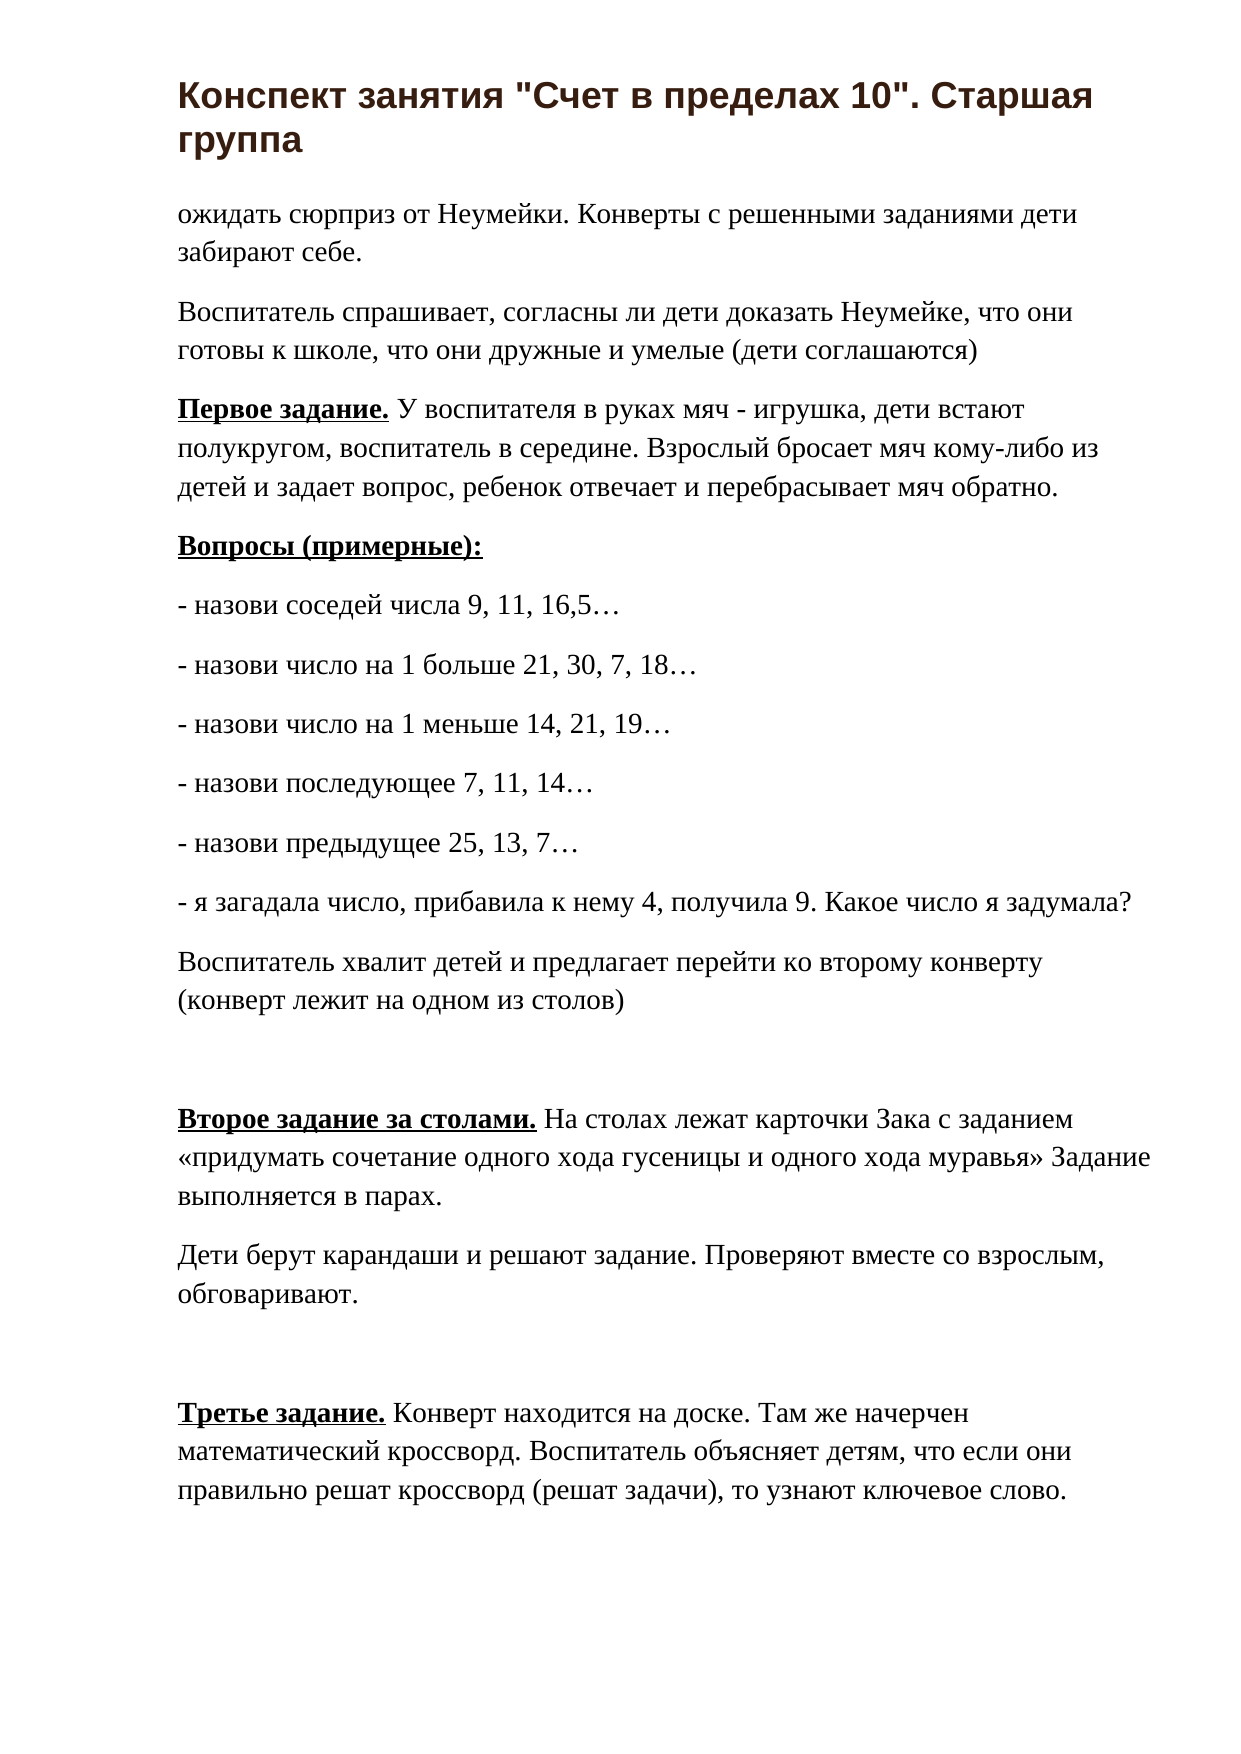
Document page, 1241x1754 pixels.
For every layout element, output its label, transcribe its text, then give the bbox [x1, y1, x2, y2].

text Воспитатель спрашивает, согласны ли дети доказать Неумейке, что они готовы к школе, что они дружные и умелые (дети соглашаются) [177, 294, 1152, 366]
text Первое задание. У воспитателя в руках мяч - игрушка, дети встают полукругом, воспитатель в середине. Взрослый бросает мяч кому-либо из детей и задает вопрос, ребенок отвечает и перебрасывает мяч обратно. [177, 392, 1152, 502]
text Воспитатель хвалит детей и предлагает перейти ко второму конверту (конверт лежит на одном из столов) [177, 944, 1152, 1016]
text Третье задание. Конверт находится на доске. Там же начерчен математический кроссворд. Воспитатель объясняет детям, что если они правильно решат кроссворд (решат задачи), то узнают ключевое слово. [177, 1395, 1152, 1505]
text - назови число на 1 больше 21, 30, 7, 18… [177, 647, 1152, 680]
text - назови число на 1 меньше 14, 21, 19… [177, 706, 1152, 740]
text - назови последующее 7, 11, 14… [177, 766, 1152, 799]
text - назови предыдущее 25, 13, 7… [177, 825, 1152, 858]
text - назови соседей числа 9, 11, 16,5… [177, 587, 1152, 621]
text Вопросы (примерные): [177, 528, 1152, 562]
text Дети берут карандаши и решают задание. Проверяют вместе со взрослым, обговаривают. [177, 1237, 1152, 1309]
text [177, 196, 1152, 268]
text Второе задание за столами. На столах лежат карточки Зака с заданием «придумать сочетание одного хода гусеницы и одного хода муравья» Задание выполняется в парах. [177, 1101, 1152, 1212]
text - я загадала число, прибавила к нему 4, получила 9. Какое число я задумала? [177, 884, 1152, 918]
